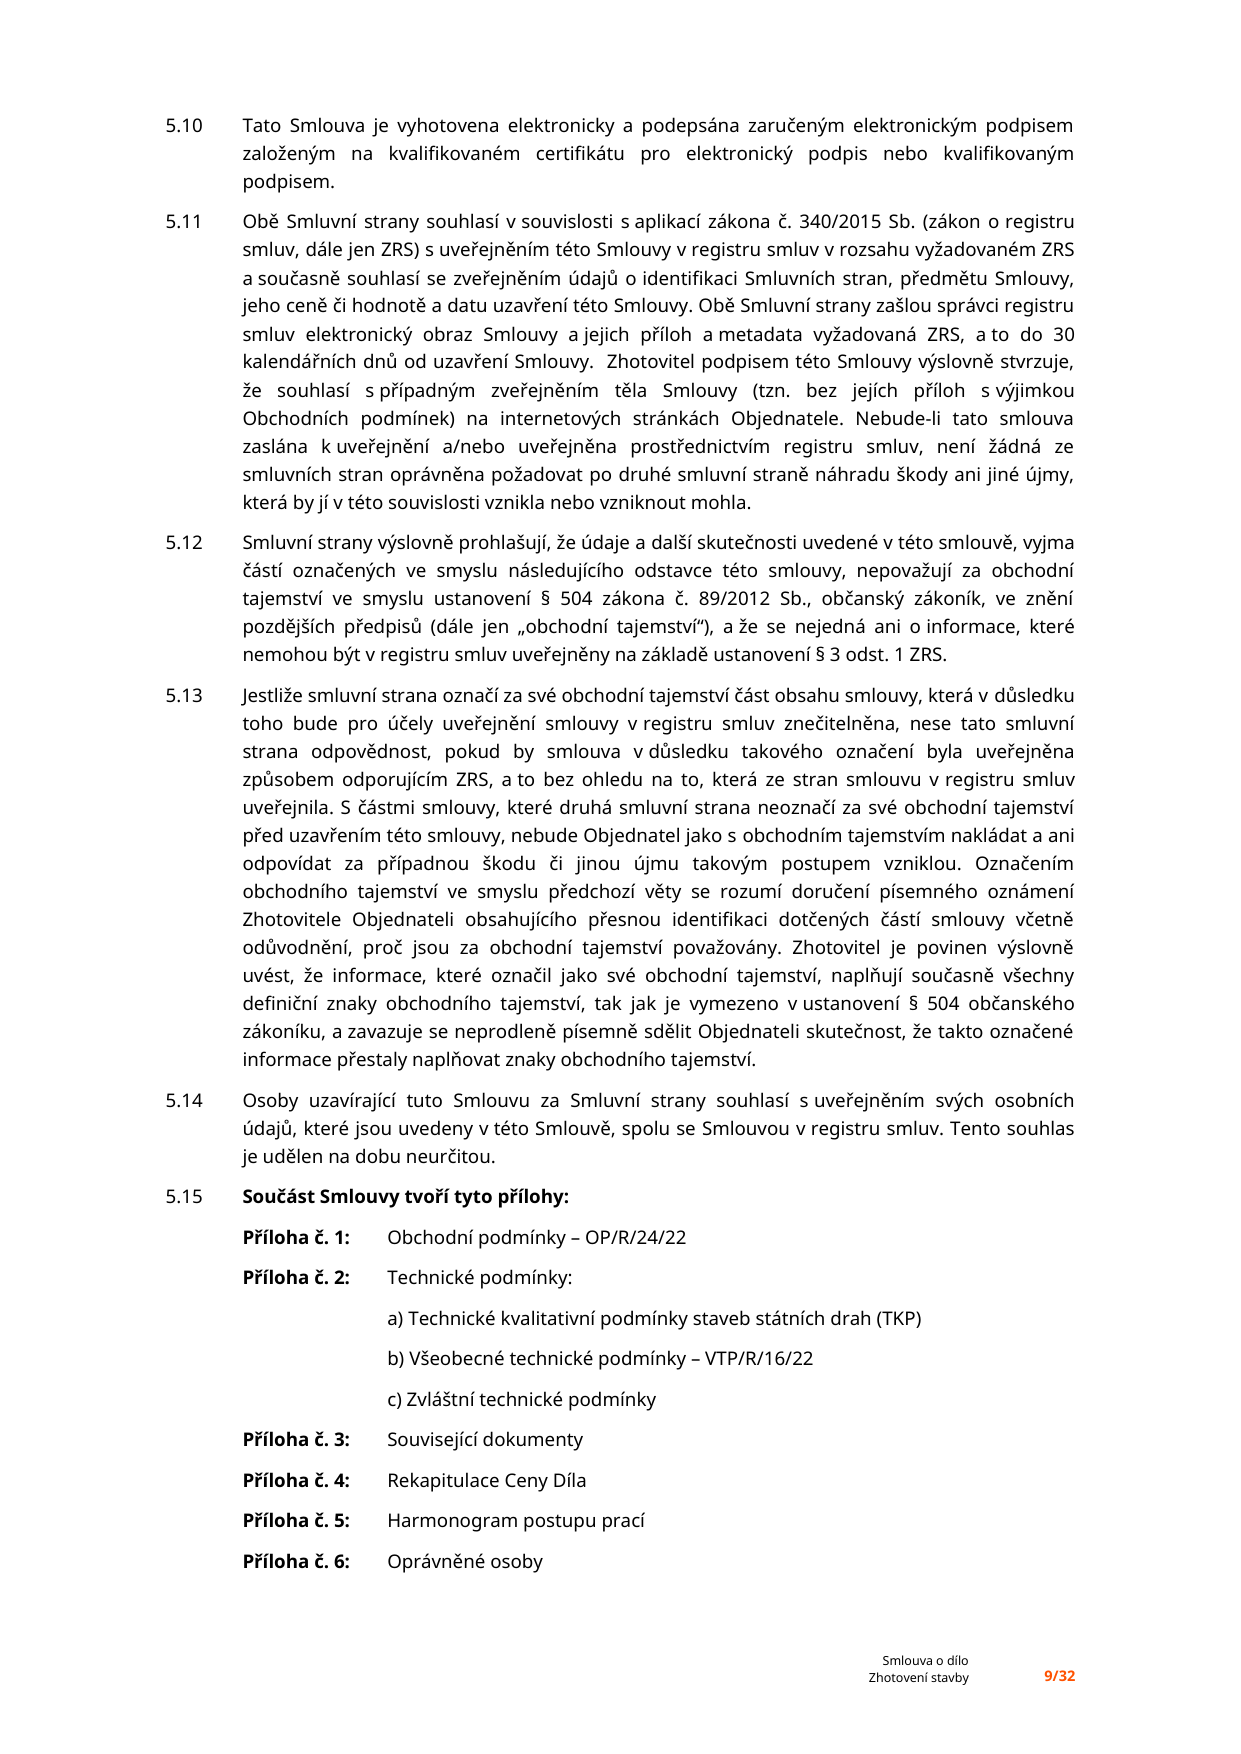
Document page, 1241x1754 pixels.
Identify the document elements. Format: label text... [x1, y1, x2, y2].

text Příloha č. 6: Oprávněné osoby [242, 1548, 1075, 1574]
text Obě Smluvní strany souhlasí v souvislosti s aplikací zákona č. 340/2015 Sb. (zákon o registru smluv, dále jen ZRS) s uveřejněním této Smlouvy v registru smluv v rozsahu vyžadovaném ZRS a současně souhlasí se zveřejněním údajů o identifikaci Smluvních stran, předmětu Smlouvy, jeho ceně či hodnotě a datu uzavření této Smlouvy. Obě Smluvní strany zašlou správci registru smluv elektronický obraz Smlouvy a jejich příloh a metadata vyžadovaná ZRS, a to do 30 kalendářních dnů od uzavření Smlouvy. Zhotovitel podpisem této Smlouvy výslovně stvrzuje, že souhlasí s případným zveřejněním těla Smlouvy (tzn. bez jejích příloh s výjimkou Obchodních podmínek) na internetových stránkách Objednatele. Nebude-li tato smlouva zaslána k uveřejnění a/nebo uveřejněna prostřednictvím registru smluv, není žádná ze smluvních stran oprávněna požadovat po druhé smluvní straně náhradu škody ani jiné újmy, která by jí v této souvislosti vznikla nebo vzniknout mohla. [165, 209, 1075, 514]
text b) Všeobecné technické podmínky – VTP/R/16/22 [387, 1346, 1075, 1371]
text Součást Smlouvy tvoří tyto přílohy: [165, 1183, 1075, 1209]
text Osoby uzavírající tuto Smlouvu za Smluvní strany souhlasí s uveřejněním svých osobních údajů, které jsou uvedeny v této Smlouvě, spolu se Smlouvou v registru smluv. Tento souhlas je udělen na dobu neurčitou. [165, 1087, 1075, 1168]
text Smluvní strany výslovně prohlašují, že údaje a další skutečnosti uvedené v této smlouvě, vyjma částí označených ve smyslu následujícího odstavce této smlouvy, nepovažují za obchodní tajemství ve smyslu ustanovení § 504 zákona č. 89/2012 Sb., občanský zákoník, ve znění pozdějších předpisů (dále jen „obchodní tajemství“), a že se nejedná ani o informace, které nemohou být v registru smluv uveřejněny na základě ustanovení § 3 odst. 1 ZRS. [165, 529, 1075, 667]
text a) Technické kvalitativní podmínky staveb státních drah (TKP) [387, 1305, 1075, 1331]
text c) Zvláštní technické podmínky [387, 1386, 1075, 1412]
text Tato Smlouva je vyhotovena elektronicky a podepsána zaručeným elektronickým podpisem založeným na kvalifikovaném certifikátu pro elektronický podpis nebo kvalifikovaným podpisem. [165, 112, 1075, 194]
text Příloha č. 3: Související dokumenty [242, 1427, 1075, 1452]
text Jestliže smluvní strana označí za své obchodní tajemství část obsahu smlouvy, která v důsledku toho bude pro účely uveřejnění smlouvy v registru smluv znečitelněna, nese tato smluvní strana odpovědnost, pokud by smlouva v důsledku takového označení byla uveřejněna způsobem odporujícím ZRS, a to bez ohledu na to, která ze stran smlouvu v registru smluv uveřejnila. S částmi smlouvy, které druhá smluvní strana neoznačí za své obchodní tajemství před uzavřením této smlouvy, nebude Objednatel jako s obchodním tajemstvím nakládat a ani odpovídat za případnou škodu či jinou újmu takovým postupem vzniklou. Označením obchodního tajemství ve smyslu předchozí věty se rozumí doručení písemného oznámení Zhotovitele Objednateli obsahujícího přesnou identifikaci dotčených částí smlouvy včetně odůvodnění, proč jsou za obchodní tajemství považovány. Zhotovitel je povinen výslovně uvést, že informace, které označil jako své obchodní tajemství, naplňují současně všechny definiční znaky obchodního tajemství, tak jak je vymezeno v ustanovení § 504 občanského zákoníku, a zavazuje se neprodleně písemně sdělit Objednateli skutečnost, že takto označené informace přestaly naplňovat znaky obchodního tajemství. [165, 682, 1075, 1072]
text Příloha č. 4: Rekapitulace Ceny Díla [242, 1467, 1075, 1493]
text Příloha č. 1: Obchodní podmínky – OP/R/24/22 [242, 1224, 1075, 1249]
text Příloha č. 5: Harmonogram postupu prací [242, 1508, 1075, 1533]
text Příloha č. 2: Technické podmínky: [242, 1264, 1075, 1290]
